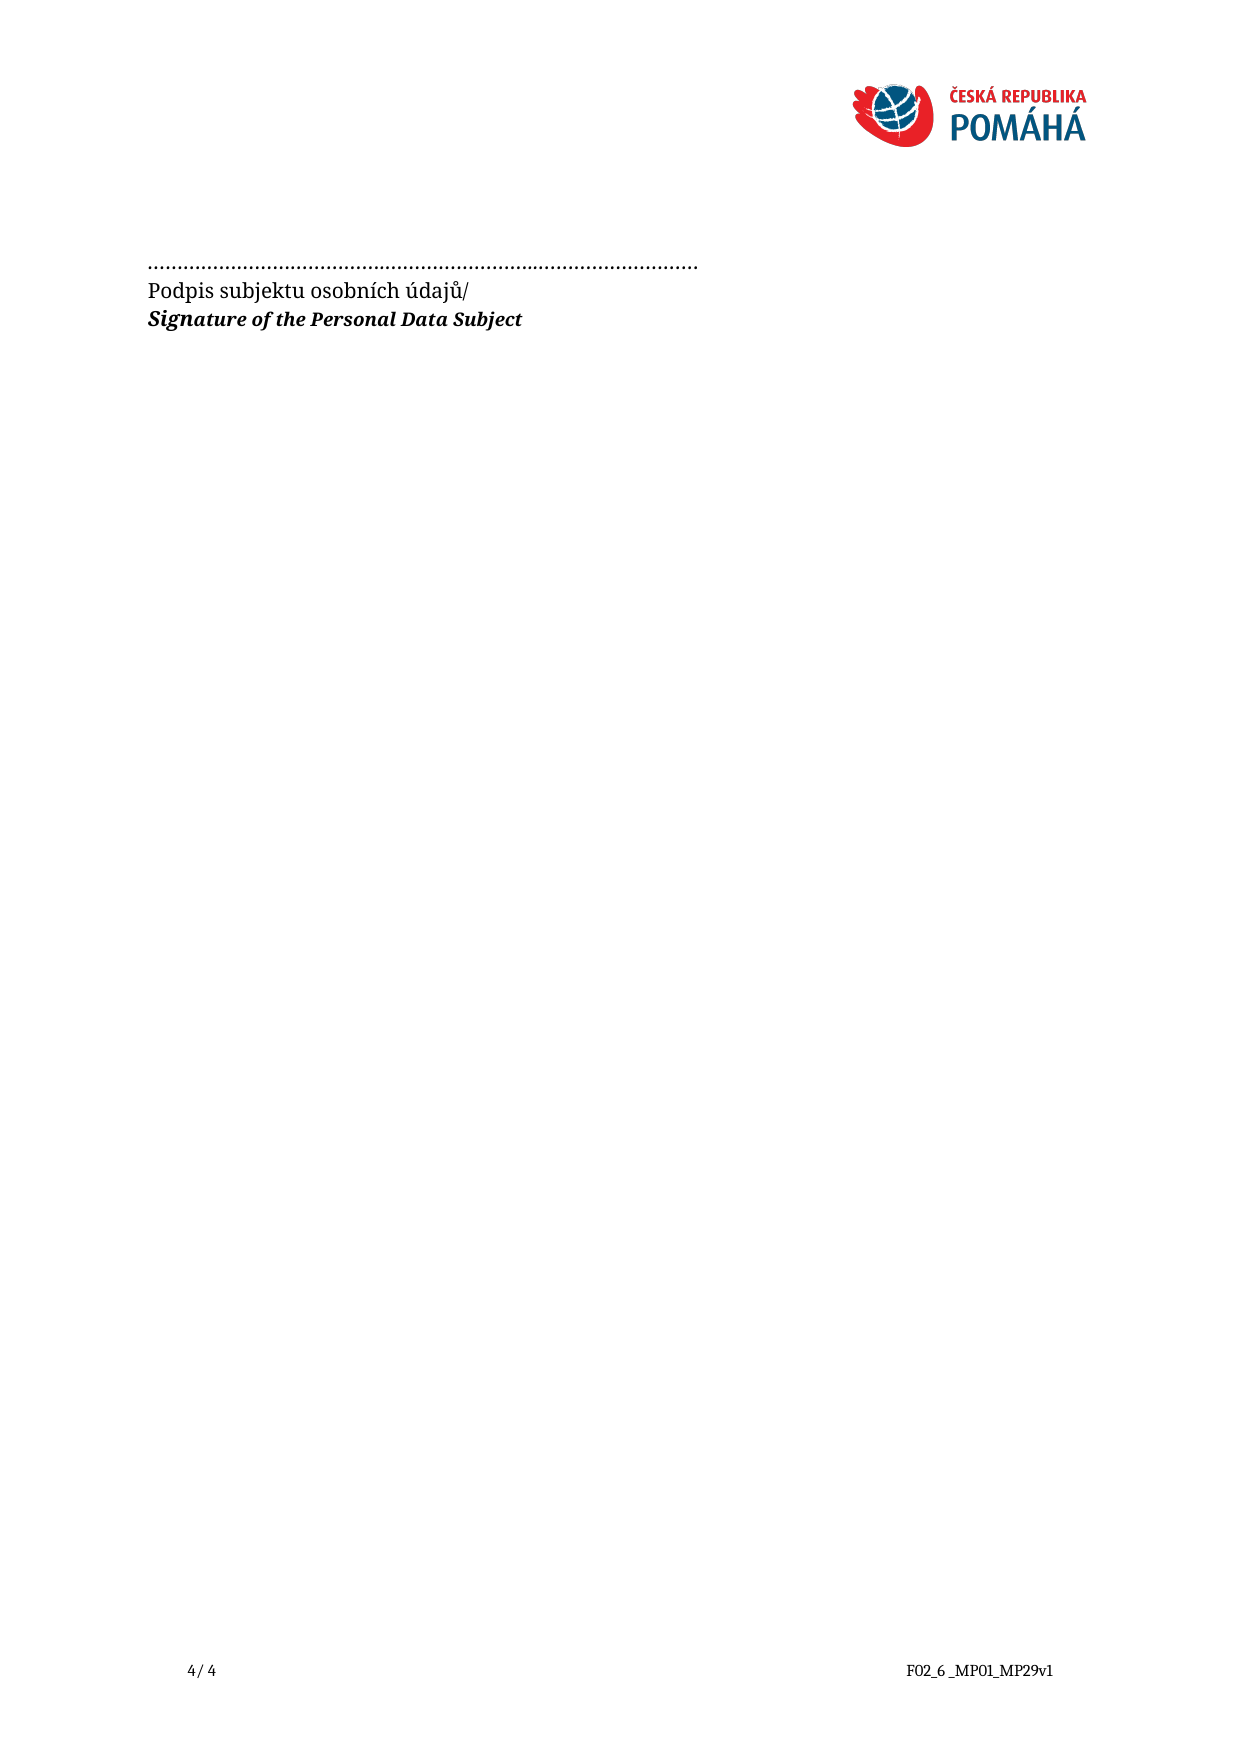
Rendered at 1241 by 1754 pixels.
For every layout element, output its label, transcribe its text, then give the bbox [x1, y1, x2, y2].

title Signature of the Personal Data Subject [148, 304, 1093, 333]
picture [848, 76, 1096, 152]
text ………………………………….……………………..……………………… [148, 247, 1093, 276]
text Podpis subjektu osobních údajů/ [148, 276, 1093, 304]
